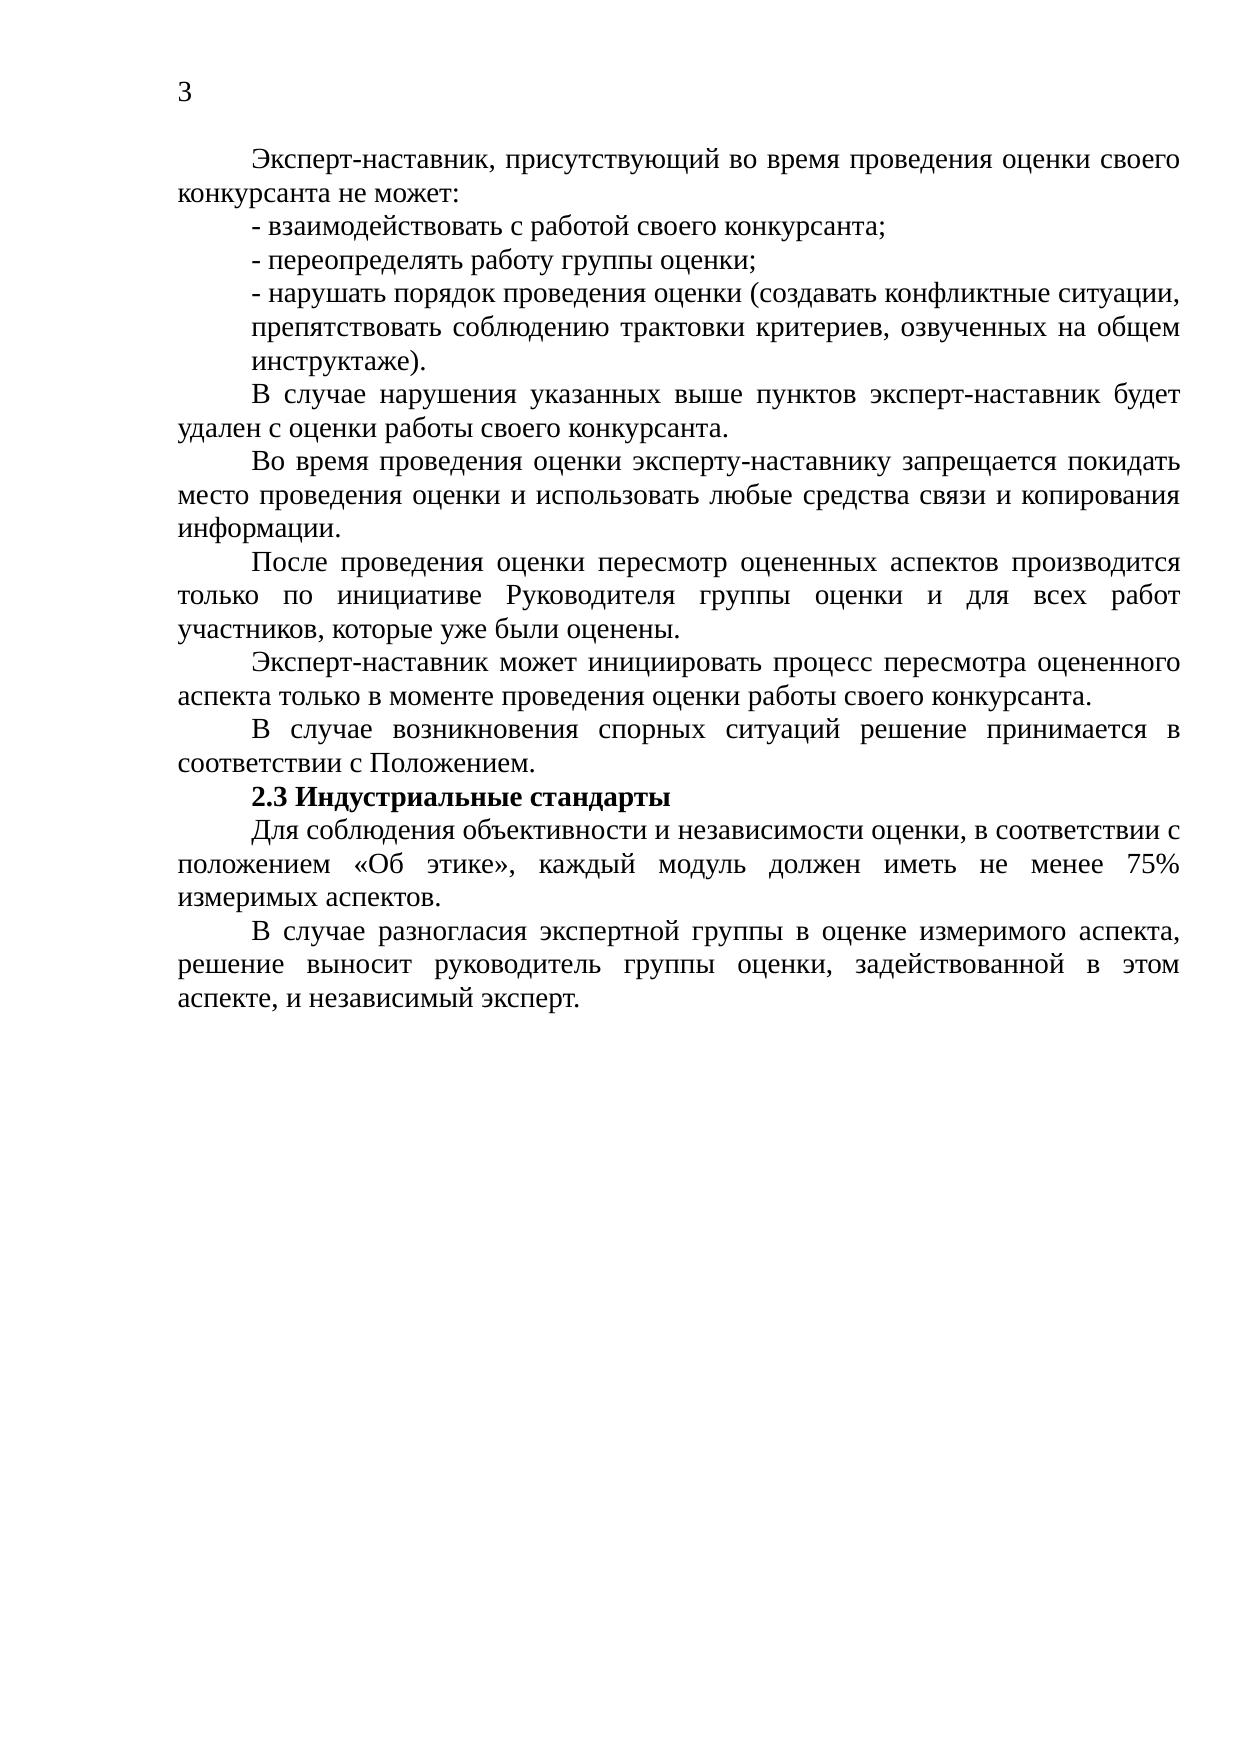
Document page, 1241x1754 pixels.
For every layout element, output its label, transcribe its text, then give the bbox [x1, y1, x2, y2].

text - переопределять работу группы оценки; [251, 242, 1181, 276]
text После проведения оценки пересмотр оцененных аспектов производится только по инициативе Руководителя группы оценки и для всех работ участников, которые уже были оценены. [177, 544, 1181, 644]
text 2.3 Индустриальные стандарты [177, 779, 1181, 812]
text - взаимодействовать с работой своего конкурсанта; [251, 208, 1181, 242]
text В случае нарушения указанных выше пунктов эксперт-наставник будет удален с оценки работы своего конкурсанта. [177, 376, 1181, 443]
text В случае возникновения спорных ситуаций решение принимается в соответствии с Положением. [177, 712, 1181, 779]
text Во время проведения оценки эксперту-наставнику запрещается покидать место проведения оценки и использовать любые средства связи и копирования информации. [177, 443, 1181, 544]
text Для соблюдения объективности и независимости оценки, в соответствии с положением «Об этике», каждый модуль должен иметь не менее 75% измеримых аспектов. [177, 812, 1181, 913]
text В случае разногласия экспертной группы в оценке измеримого аспекта, решение выносит руководитель группы оценки, задействованной в этом аспекте, и независимый эксперт. [177, 913, 1181, 1013]
text - нарушать порядок проведения оценки (создавать конфликтные ситуации, препятствовать соблюдению трактовки критериев, озвученных на общем инструктаже). [251, 276, 1181, 376]
text Эксперт-наставник может инициировать процесс пересмотра оцененного аспекта только в моменте проведения оценки работы своего конкурсанта. [177, 644, 1181, 712]
text Эксперт-наставник, присутствующий во время проведения оценки своего конкурсанта не может: [177, 141, 1181, 208]
